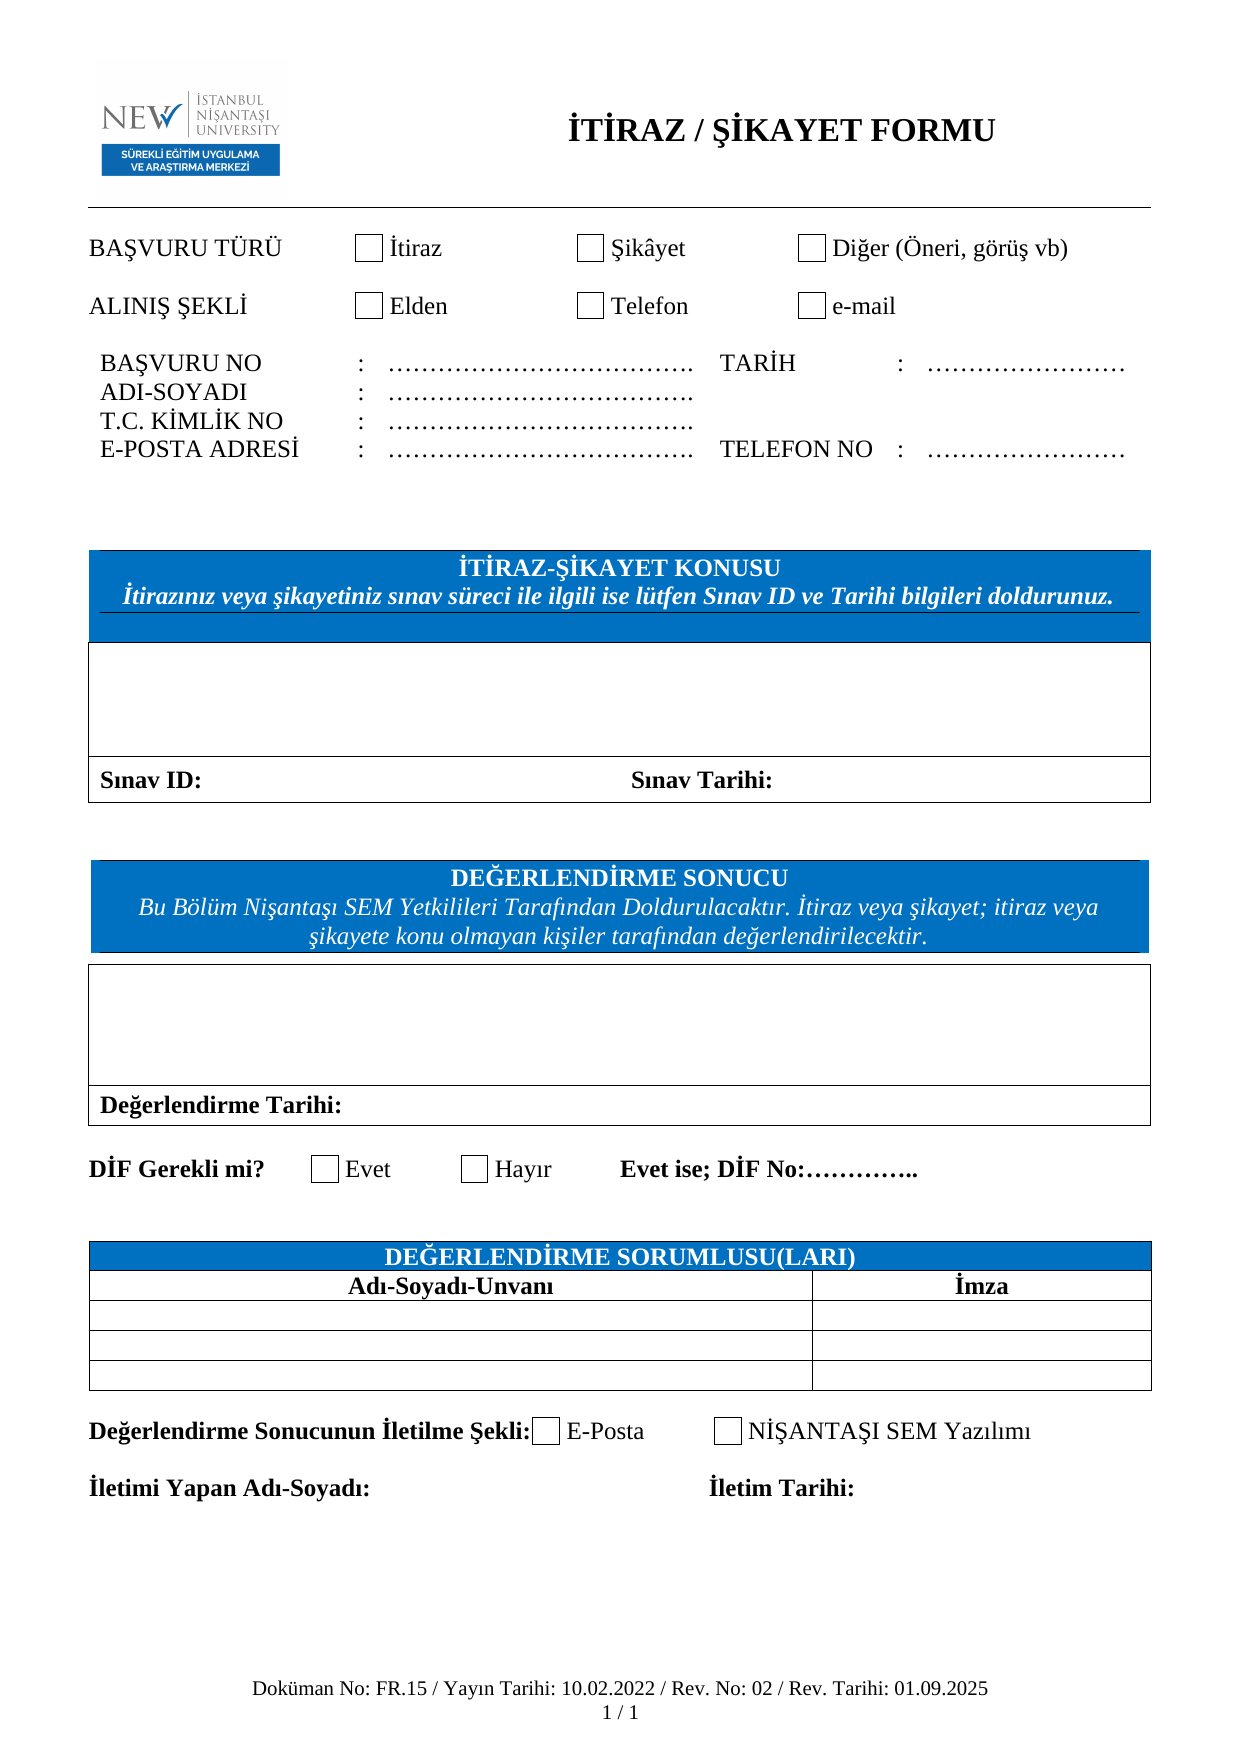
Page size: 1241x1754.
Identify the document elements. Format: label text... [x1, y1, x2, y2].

table_cell E-POSTA ADRESİ [89, 435, 346, 463]
table_cell [90, 1331, 812, 1360]
table_cell : [886, 435, 915, 463]
table_cell ………………………………. [376, 406, 1151, 434]
table_cell ………………………………. [376, 435, 708, 463]
table_cell : [346, 435, 376, 463]
table_header : [886, 348, 915, 377]
table_cell [813, 1301, 1151, 1330]
table_cell [89, 965, 1150, 1084]
table_header DEĞERLENDİRME SORUMLUSU(LARI) [90, 1242, 1151, 1270]
text BAŞVURU TÜRÜ İtiraz Şikâyet Diğer (Öneri, görüş vb) [89, 233, 1152, 262]
table_cell …………………… [915, 435, 1151, 463]
table_cell ADI-SOYADI [89, 377, 346, 406]
table_cell T.C. KİMLİK NO [89, 406, 346, 434]
table_cell : [346, 406, 376, 434]
table_cell [90, 1301, 812, 1330]
text Değerlendirme Sonucunun İletilme Şekli: E-Posta NİŞANTAŞI SEM Yazılımı [89, 1416, 1152, 1445]
table_cell [90, 1361, 812, 1389]
picture [94, 59, 287, 200]
table_cell Sınav Tarihi: [620, 757, 1150, 802]
table_cell [89, 643, 1150, 756]
table_header …………………… [915, 348, 1151, 377]
table_cell [813, 1361, 1151, 1389]
table_header : [346, 348, 376, 377]
table_header ………………………………. [376, 348, 708, 377]
text ALINIŞ ŞEKLİ Elden Telefon e-mail [89, 291, 1152, 319]
table_header İTİRAZ-ŞİKAYET KONUSU İtirazınız veya şikayetiniz sınav süreci ile ilgili ise lütfen Sınav ID ve Tarihi bilgileri doldurunuz. [89, 550, 1151, 642]
table_header BAŞVURU NO [89, 348, 346, 377]
table_header DEĞERLENDİRME SONUCU Bu Bölüm Nişantaşı SEM Yetkilileri Tarafından Doldurulacaktır. İtiraz veya şikayet; itiraz veya şikayete konu olmayan kişiler tarafından değerlendirilecektir. [89, 831, 1151, 964]
table_cell Adı-Soyadı-Unvanı [90, 1271, 812, 1300]
table_cell Değerlendirme Tarihi: [89, 1086, 1150, 1124]
text İletimi Yapan Adı-Soyadı: İletim Tarihi: [89, 1473, 1152, 1502]
table_cell : [346, 377, 376, 406]
table_header TARİH [708, 348, 886, 377]
table_cell TELEFON NO [708, 435, 886, 463]
table_cell ………………………………. [376, 377, 1151, 406]
text DİF Gerekli mi? Evet Hayır Evet ise; DİF No:………….. [89, 1154, 1152, 1183]
table_cell Sınav ID: [89, 757, 619, 802]
table_cell [813, 1331, 1151, 1360]
table_cell İmza [813, 1271, 1151, 1300]
